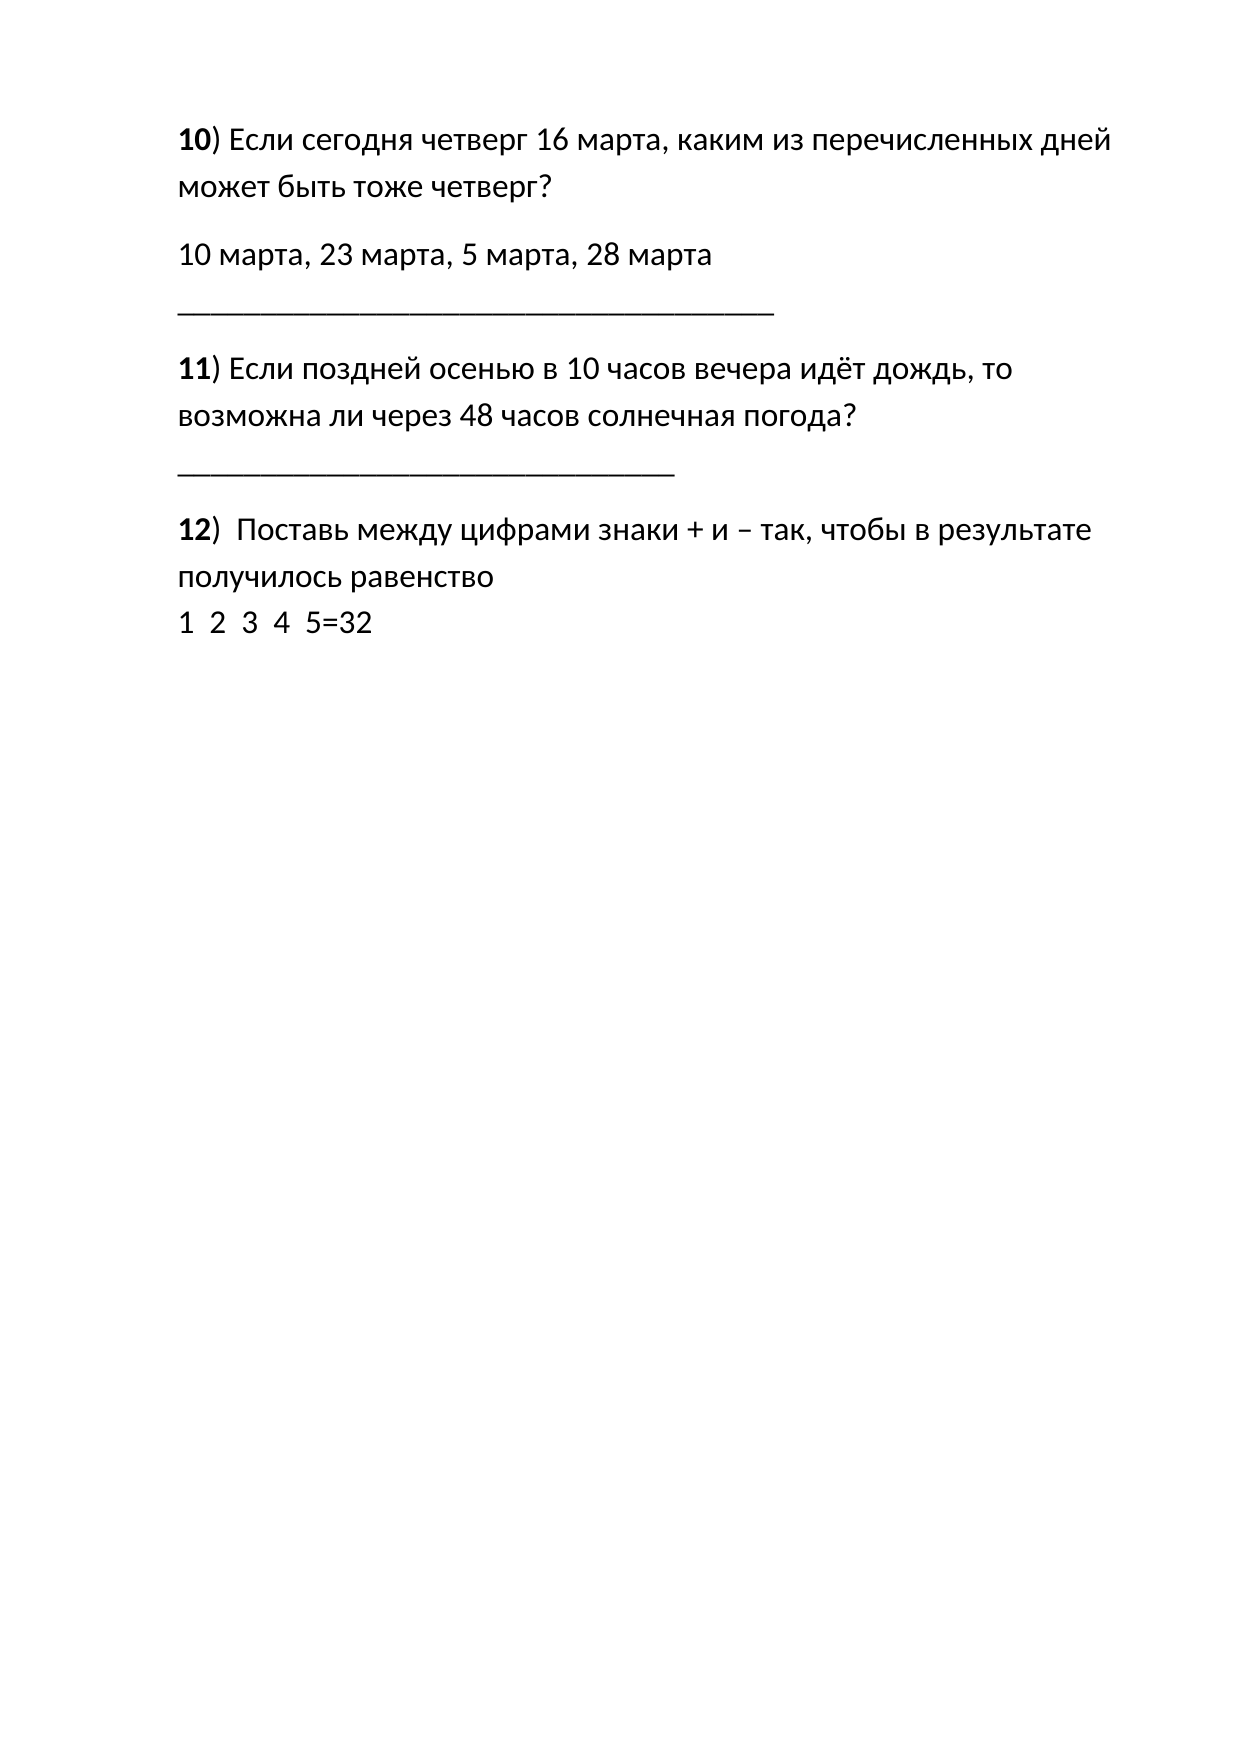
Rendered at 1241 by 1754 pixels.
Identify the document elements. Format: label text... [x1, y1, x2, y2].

text 12) Поставь между цифрами знаки + и – так, чтобы в результате получилось равенство 1 2 3 4 5=32 [177, 508, 1152, 674]
text 10) Если сегодня четверг 16 марта, каким из перечисленных дней может быть тоже четверг? [177, 118, 1152, 206]
text 11) Если поздней осенью в 10 часов вечера идёт дождь, то возможна ли через 48 часов солнечная погода? ______________________________ [177, 347, 1152, 481]
text 10 марта, 23 марта, 5 марта, 28 марта ____________________________________ [177, 232, 1152, 320]
